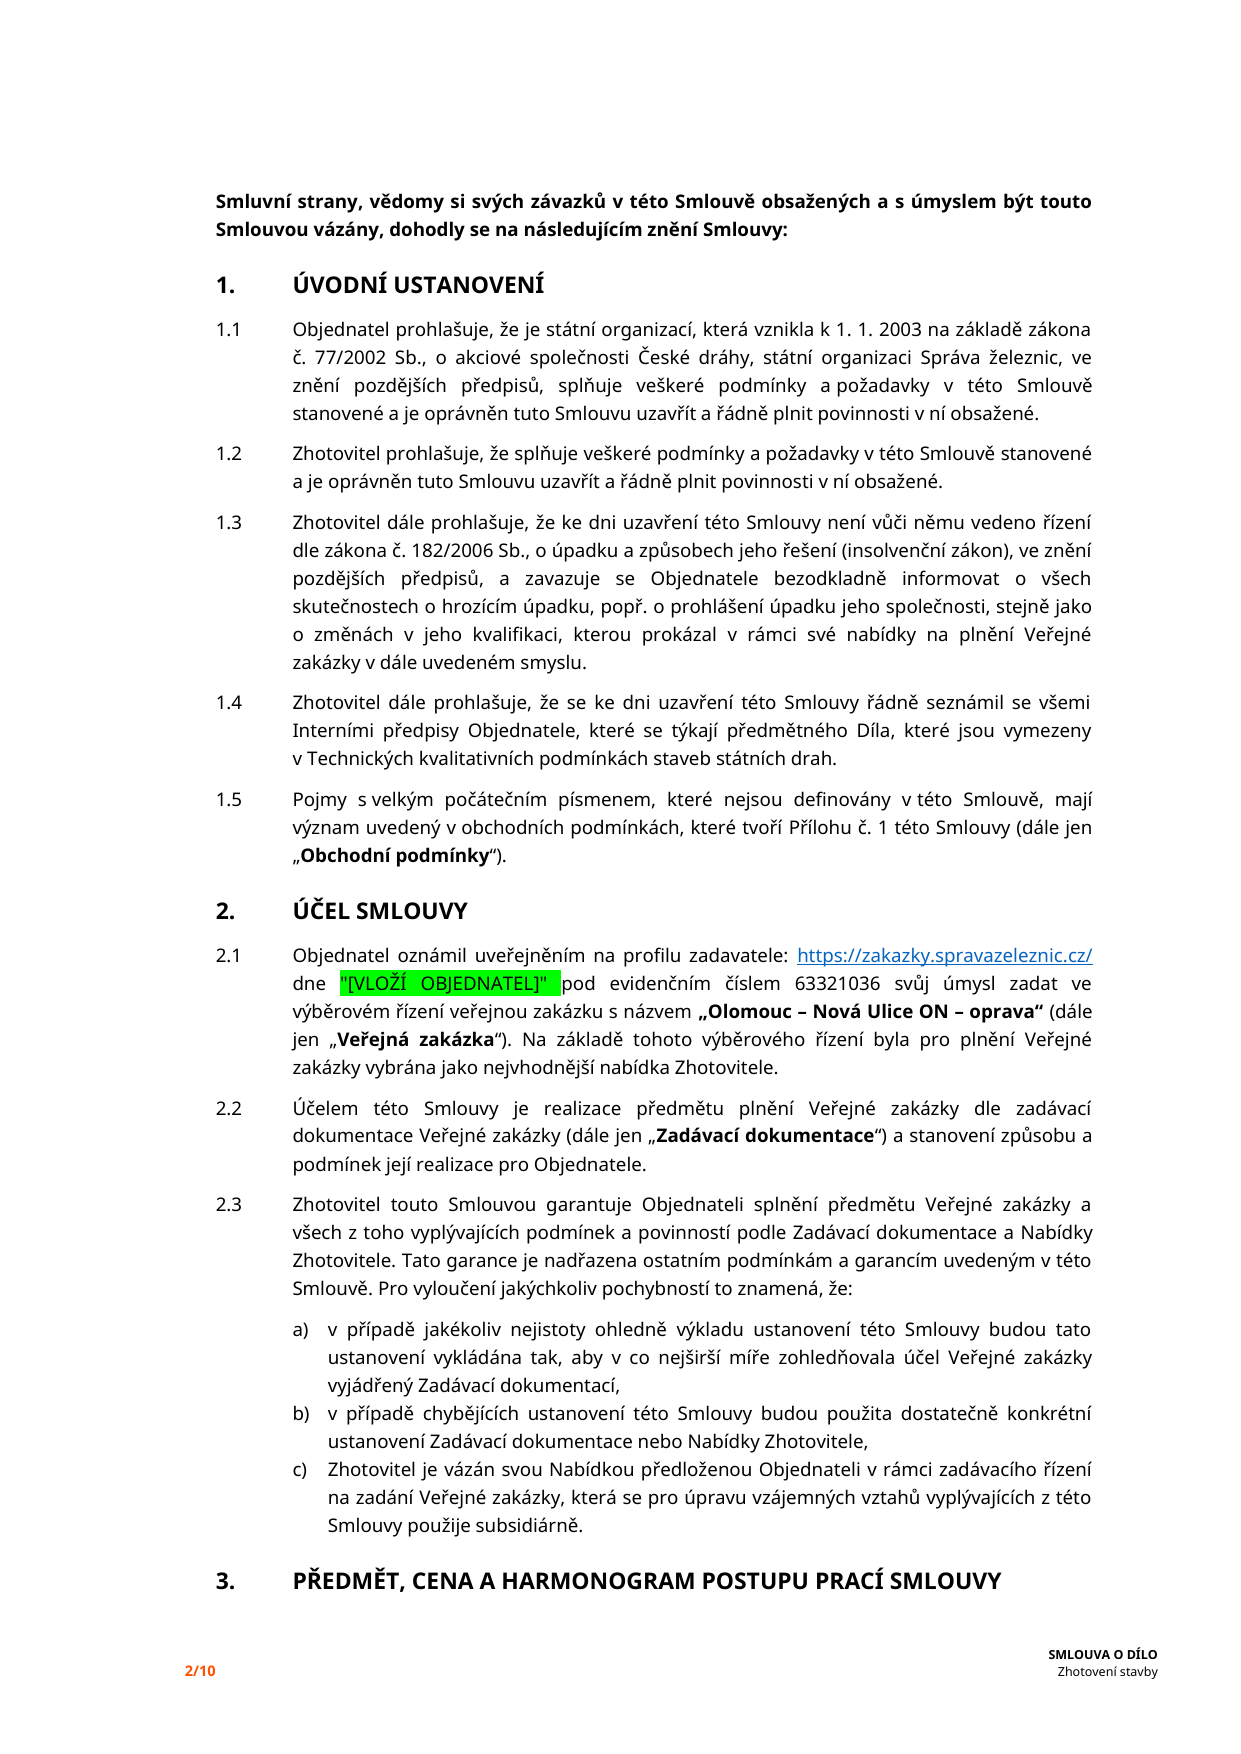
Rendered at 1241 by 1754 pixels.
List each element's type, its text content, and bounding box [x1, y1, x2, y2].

text Zhotovitel dále prohlašuje, že se ke dni uzavření této Smlouvy řádně seznámil se všemi Interními předpisy Objednatele, které se týkají předmětného Díla, které jsou vymezeny v Technických kvalitativních podmínkách staveb státních drah. [216, 690, 1093, 771]
text Pojmy s velkým počátečním písmenem, které nejsou definovány v této Smlouvě, mají význam uvedený v obchodních podmínkách, které tvoří Přílohu č. 1 této Smlouvy (dále jen „Obchodní podmínky“). [216, 786, 1093, 868]
text Objednatel oznámil uveřejněním na profilu zadavatele: https://zakazky.spravazeleznic.cz/ dne pod evidenčním číslem 63321036 svůj úmysl zadat ve výběrovém řízení veřejnou zakázku s názvem „Olomouc – Nová Ulice ON – oprava“ (dále jen „Veřejná zakázka“). Na základě tohoto výběrového řízení byla pro plnění Veřejné zakázky vybrána jako nejvhodnější nabídka Zhotovitele. [216, 942, 1093, 1080]
text ÚVODNÍ USTANOVENÍ [216, 269, 1093, 300]
text v případě jakékoliv nejistoty ohledně výkladu ustanovení této Smlouvy budou tato ustanovení vykládána tak, aby v co nejširší míře zohledňovala účel Veřejné zakázky vyjádřený Zadávací dokumentací, [292, 1316, 1093, 1397]
text Objednatel prohlašuje, že je státní organizací, která vznikla k 1. 1. 2003 na základě zákona č. 77/2002 Sb., o akciové společnosti České dráhy, státní organizaci Správa železnic, ve znění pozdějších předpisů, splňuje veškeré podmínky a požadavky v této Smlouvě stanovené a je oprávněn tuto Smlouvu uzavřít a řádně plnit povinnosti v ní obsažené. [216, 316, 1093, 426]
text Zhotovitel prohlašuje, že splňuje veškeré podmínky a požadavky v této Smlouvě stanovené a je oprávněn tuto Smlouvu uzavřít a řádně plnit povinnosti v ní obsažené. [216, 441, 1093, 494]
text Zhotovitel je vázán svou Nabídkou předloženou Objednateli v rámci zadávacího řízení na zadání Veřejné zakázky, která se pro úpravu vzájemných vztahů vyplývajících z této Smlouvy použije subsidiárně. [292, 1456, 1093, 1538]
text Zhotovitel dále prohlašuje, že ke dni uzavření této Smlouvy není vůči němu vedeno řízení dle zákona č. 182/2006 Sb., o úpadku a způsobech jeho řešení (insolvenční zákon), ve znění pozdějších předpisů, a zavazuje se Objednatele bezodkladně informovat o všech skutečnostech o hrozícím úpadku, popř. o prohlášení úpadku jeho společnosti, stejně jako o změnách v jeho kvalifikaci, kterou prokázal v rámci své nabídky na plnění Veřejné zakázky v dále uvedeném smyslu. [216, 509, 1093, 675]
text v případě chybějících ustanovení této Smlouvy budou použita dostatečně konkrétní ustanovení Zadávací dokumentace nebo Nabídky Zhotovitele, [292, 1400, 1093, 1453]
text Smluvní strany, vědomy si svých závazků v této Smlouvě obsažených a s úmyslem být touto Smlouvou vázány, dohodly se na následujícím znění Smlouvy: [216, 188, 1093, 242]
text ÚČEL SMLOUVY [216, 895, 1093, 927]
text Zhotovitel touto Smlouvou garantuje Objednateli splnění předmětu Veřejné zakázky a všech z toho vyplývajících podmínek a povinností podle Zadávací dokumentace a Nabídky Zhotovitele. Tato garance je nadřazena ostatním podmínkám a garancím uvedeným v této Smlouvě. Pro vyloučení jakýchkoliv pochybností to znamená, že: [216, 1191, 1093, 1301]
text Účelem této Smlouvy je realizace předmětu plnění Veřejné zakázky dle zadávací dokumentace Veřejné zakázky (dále jen „Zadávací dokumentace“) a stanovení způsobu a podmínek její realizace pro Objednatele. [216, 1095, 1093, 1176]
text PŘEDMĚT, CENA A HARMONOGRAM POSTUPU PRACÍ SMLOUVY [216, 1565, 1093, 1596]
